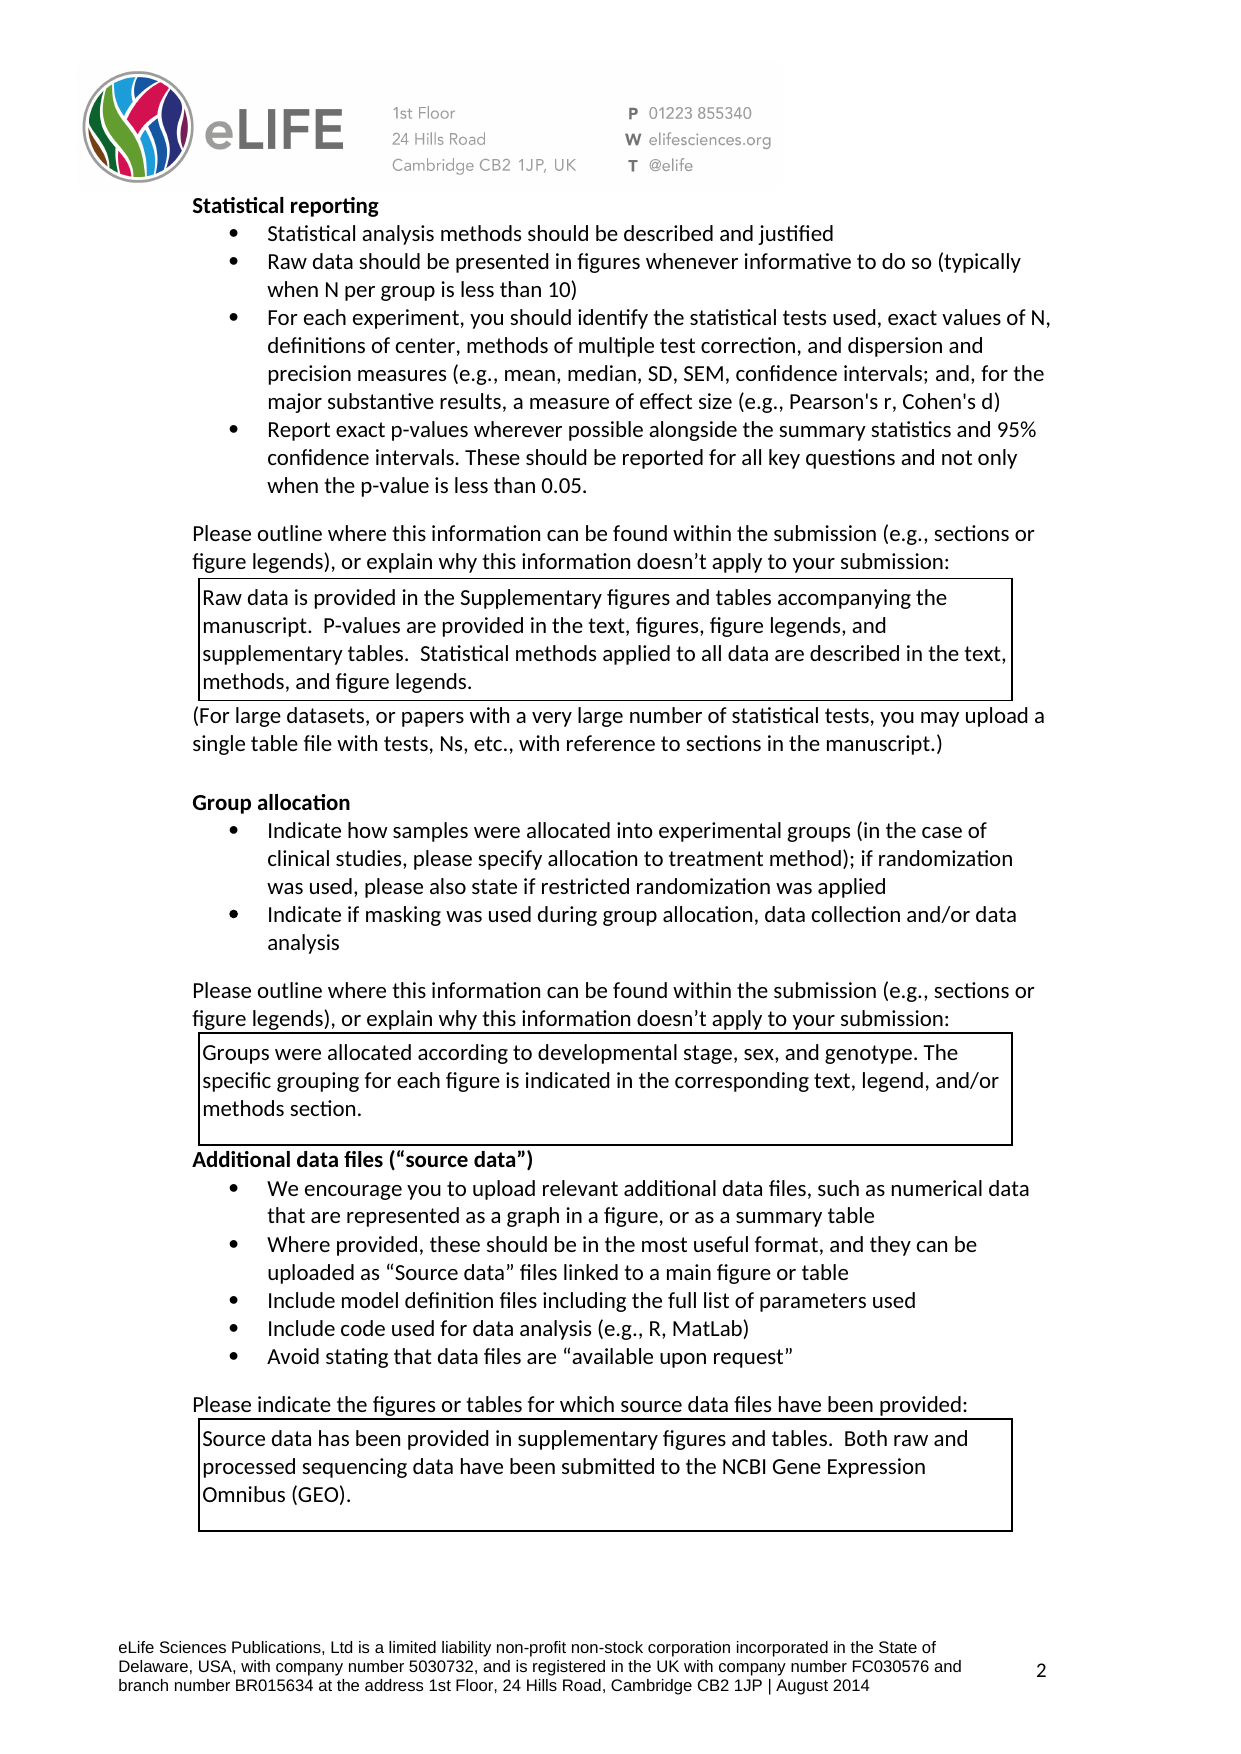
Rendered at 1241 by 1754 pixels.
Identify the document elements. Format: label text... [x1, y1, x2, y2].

list Include code used for data analysis (e.g., R, MatLab) [229, 1314, 1053, 1342]
text (For large datasets, or papers with a very large number of statistical tests, you may upload a single table file with tests, Ns, etc., with reference to sections in the manuscript.) [192, 603, 1053, 757]
text Group allocation [192, 788, 1053, 816]
list Include model definition files including the full list of parameters used [229, 1286, 1053, 1314]
list Report exact p-values wherever possible alongside the summary statistics and 95% confidence intervals. These should be reported for all key questions and not only when the p-value is less than 0.05. [229, 415, 1053, 499]
list Raw data should be presented in figures whenever informative to do so (typically when N per group is less than 10) [229, 247, 1053, 303]
list Indicate if masking was used during group allocation, data collection and/or data analysis [229, 900, 1053, 956]
text Raw data is provided in the Supplementary figures and tables accompanying the manuscript. P-values are provided in the text, figures, figure legends, and supplementary tables. Statistical methods applied to all data are described in the text, methods, and figure legends. [200, 581, 1011, 697]
list Avoid stating that data files are “available upon request” [229, 1342, 1053, 1370]
list Indicate how samples were allocated into experimental groups (in the case of clinical studies, please specify allocation to treatment method); if randomization was used, please also state if restricted randomization was applied [229, 816, 1053, 900]
text Additional data files (“source data”) [192, 1063, 1053, 1174]
text Groups were allocated according to developmental stage, sex, and genotype. The specific grouping for each figure is indicated in the corresponding text, legend, and/or methods section. [200, 1036, 1011, 1124]
list For each experiment, you should identify the statistical tests used, exact values of N, definitions of center, methods of multiple test correction, and dispersion and precision measures (e.g., mean, median, SD, SEM, confidence intervals; and, for the major substantive results, a measure of effect size (e.g., Pearson's r, Cohen's d) [229, 303, 1053, 415]
list Where provided, these should be in the most useful format, and they can be uploaded as “Source data” files linked to a main figure or table [229, 1230, 1053, 1286]
text Statistical reporting [192, 191, 1053, 219]
text Please indicate the figures or tables for which source data files have been provided: [192, 1390, 1053, 1418]
text Source data has been provided in supplementary figures and tables. Both raw and processed sequencing data have been submitted to the NCBI Gene Expression Omnibus (GEO). [200, 1422, 1011, 1510]
list We encourage you to upload relevant additional data files, such as numerical data that are represented as a graph in a figure, or as a summary table [229, 1174, 1053, 1230]
list Statistical analysis methods should be described and justified [229, 219, 1053, 247]
picture [73, 59, 784, 191]
